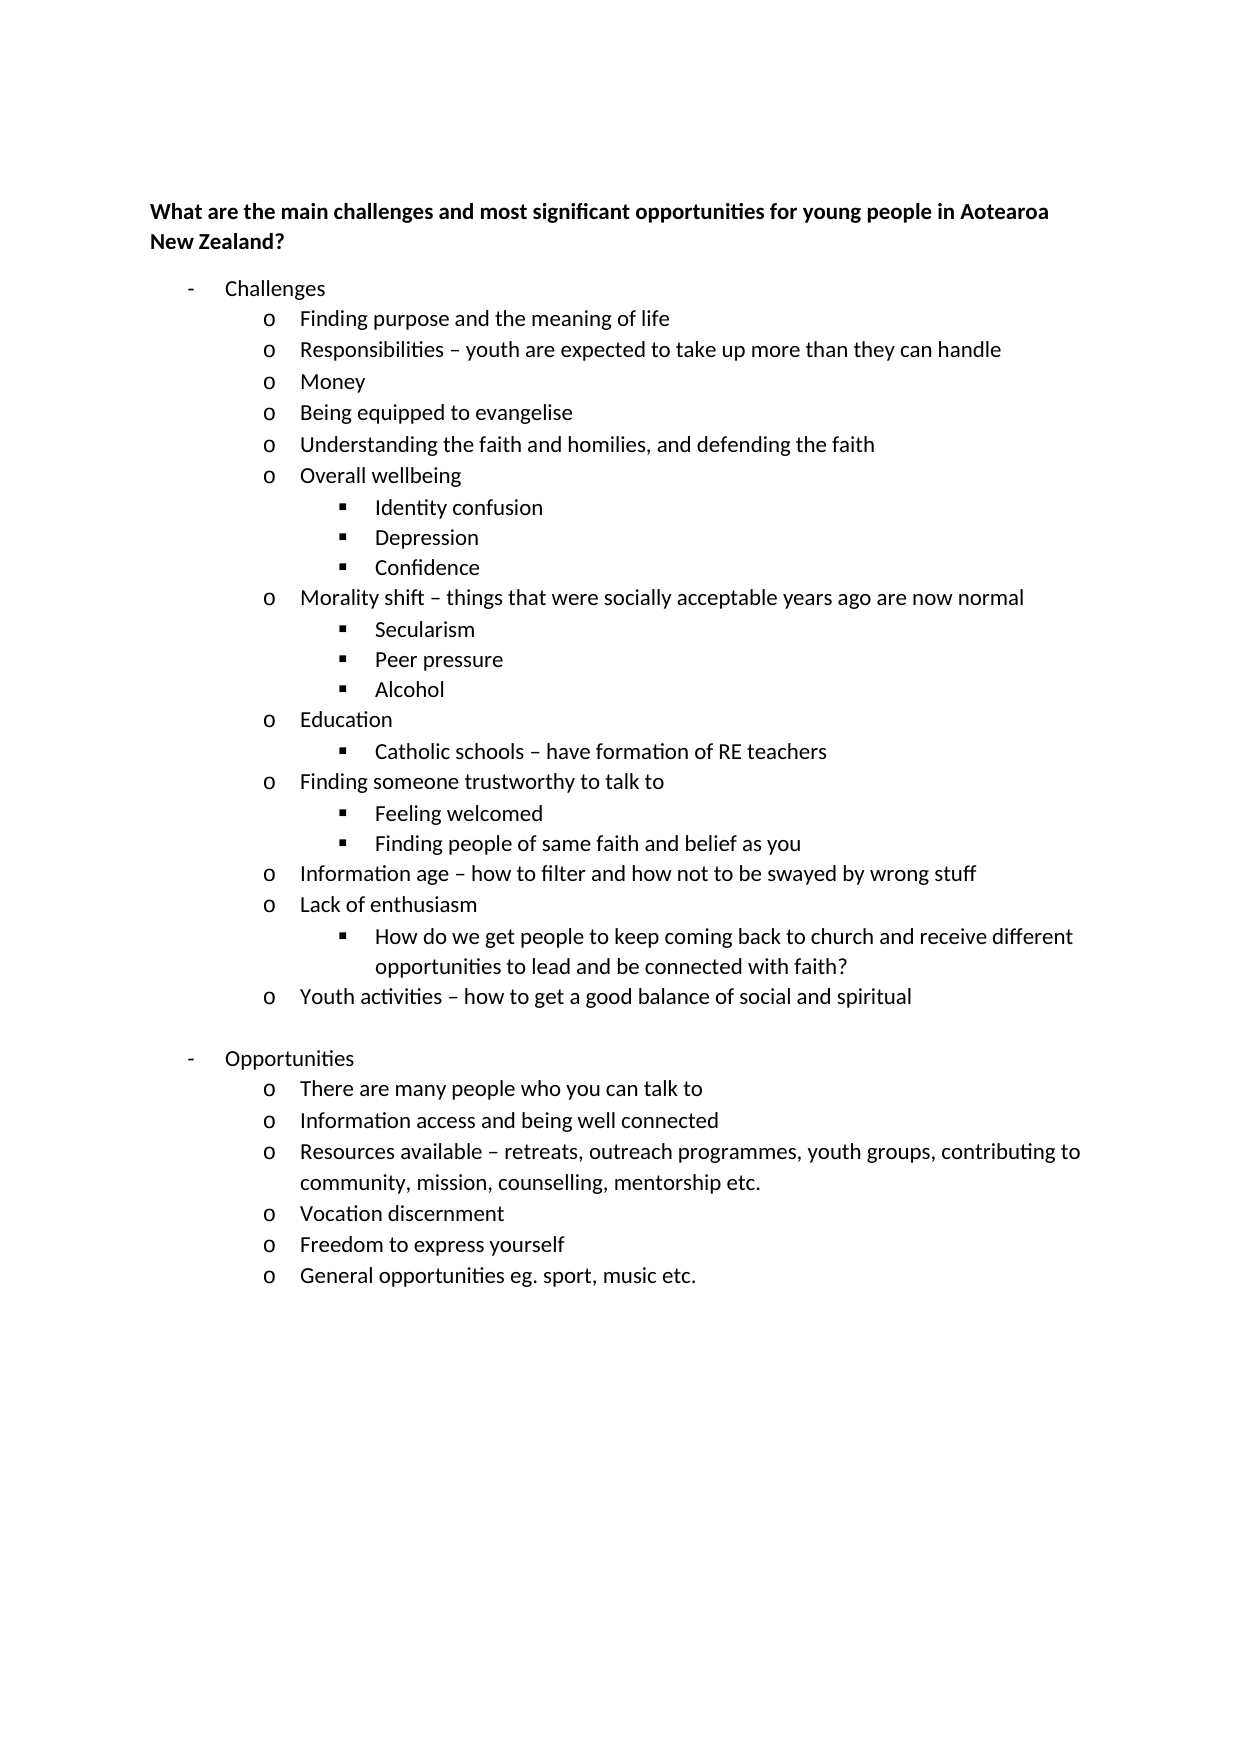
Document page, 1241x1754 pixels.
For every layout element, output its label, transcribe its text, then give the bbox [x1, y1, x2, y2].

list General opportunities eg. sport, music etc. [262, 1262, 1090, 1291]
list Lack of enthusiasm [262, 891, 1090, 920]
list Youth activities – how to get a good balance of social and spiritual [262, 982, 1090, 1042]
list Peer pressure [337, 645, 1090, 673]
list Information access and being well connected [262, 1106, 1090, 1135]
list Finding people of same faith and belief as you [337, 829, 1090, 857]
list Resources available – retreats, outreach programmes, youth groups, contributing to community, mission, counselling, mentorship etc. [262, 1137, 1090, 1197]
list Opportunities [187, 1044, 1090, 1072]
list Overall wellbeing [262, 461, 1090, 491]
list Morality shift – things that were socially acceptable years ago are now normal [262, 583, 1090, 613]
list There are many people who you can talk to [262, 1074, 1090, 1103]
list Confidence [337, 553, 1090, 581]
list Challenges [187, 274, 1090, 302]
list Identity confusion [337, 493, 1090, 521]
list How do we get people to keep coming back to church and receive different opportunities to lead and be connected with faith? [337, 922, 1090, 980]
list Education [262, 706, 1090, 735]
list Finding purpose and the meaning of life [262, 304, 1090, 333]
list Catholic schools – have formation of RE teachers [337, 737, 1090, 765]
list Finding someone trustworthy to talk to [262, 767, 1090, 796]
list Being equipped to evangelise [262, 398, 1090, 428]
list Feeling welcomed [337, 799, 1090, 827]
list Money [262, 367, 1090, 396]
list Information age – how to filter and how not to be swayed by wrong stuff [262, 859, 1090, 888]
list Depression [337, 523, 1090, 551]
list Secularism [337, 615, 1090, 643]
list Vocation discernment [262, 1199, 1090, 1228]
list Alcohol [337, 675, 1090, 703]
list Freedom to express yourself [262, 1230, 1090, 1259]
list Understanding the faith and homilies, and defending the faith [262, 430, 1090, 459]
text What are the main challenges and most significant opportunities for young people in Aotearoa New Zealand? [150, 197, 1090, 255]
list Responsibilities – youth are expected to take up more than they can handle [262, 336, 1090, 365]
